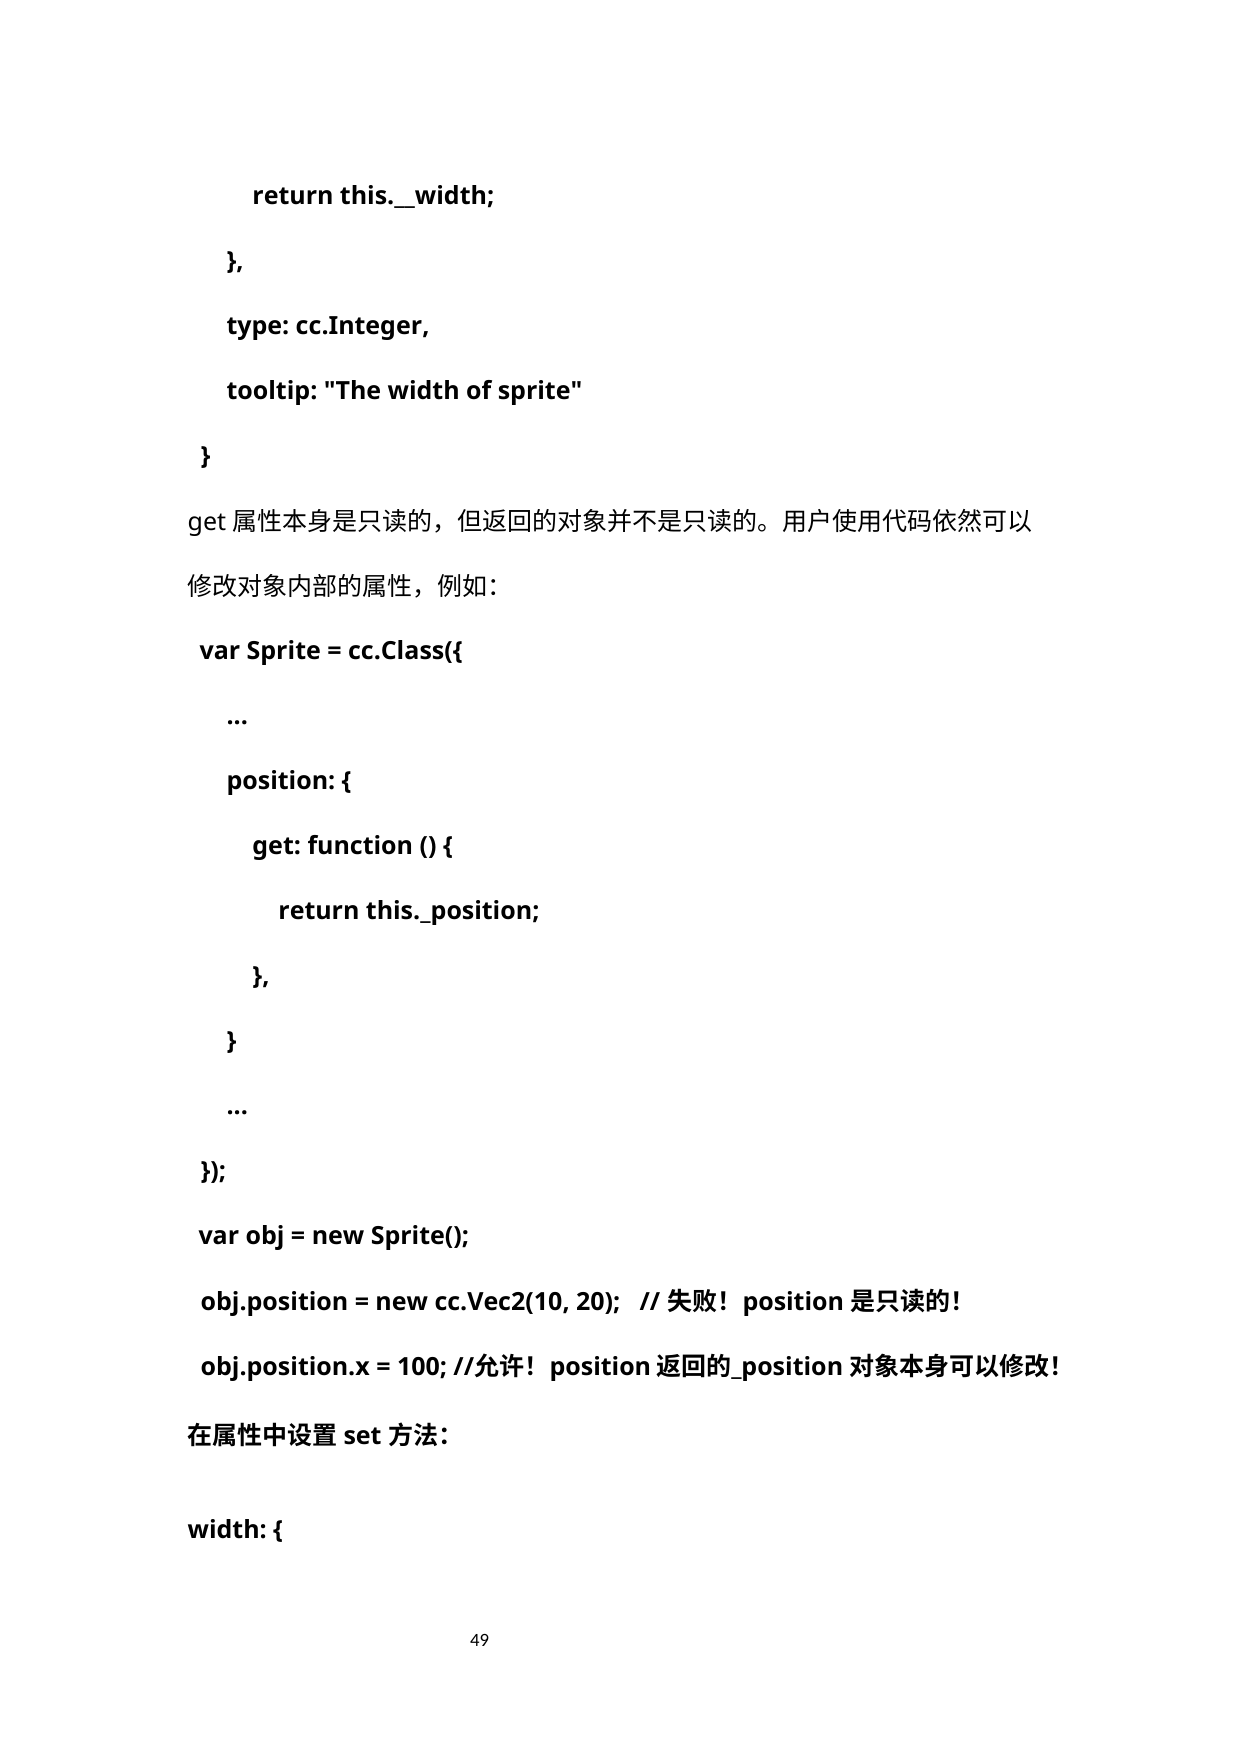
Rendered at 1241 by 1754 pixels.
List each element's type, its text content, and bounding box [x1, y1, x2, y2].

text width: { [187, 1496, 1053, 1561]
text get: function () { [187, 812, 1053, 877]
subtitle 在属性中设置 set 方法： [187, 1401, 1053, 1466]
text ... [187, 682, 1053, 747]
text ... [187, 1072, 1053, 1137]
text }); [187, 1137, 1053, 1202]
text obj.position = new cc.Vec2(10, 20); // 失败！position 是只读的！ [187, 1267, 1053, 1332]
text return this.__width; [187, 162, 1053, 227]
text position: { [187, 747, 1053, 812]
text }, [187, 942, 1053, 1007]
text return this._position; [187, 877, 1053, 942]
text get 属性本身是只读的，但返回的对象并不是只读的。用户使用代码依然可以修改对象内部的属性，例如： [187, 487, 1053, 617]
text } [187, 422, 1053, 487]
text tooltip: "The width of sprite" [187, 357, 1053, 422]
text } [187, 1007, 1053, 1072]
text }, [187, 227, 1053, 292]
text type: cc.Integer, [187, 292, 1053, 357]
text obj.position.x = 100; //允许！position返回的_position 对象本身可以修改！ [187, 1332, 1053, 1397]
text var obj = new Sprite(); [187, 1202, 1053, 1267]
text var Sprite = cc.Class({ [187, 617, 1053, 682]
